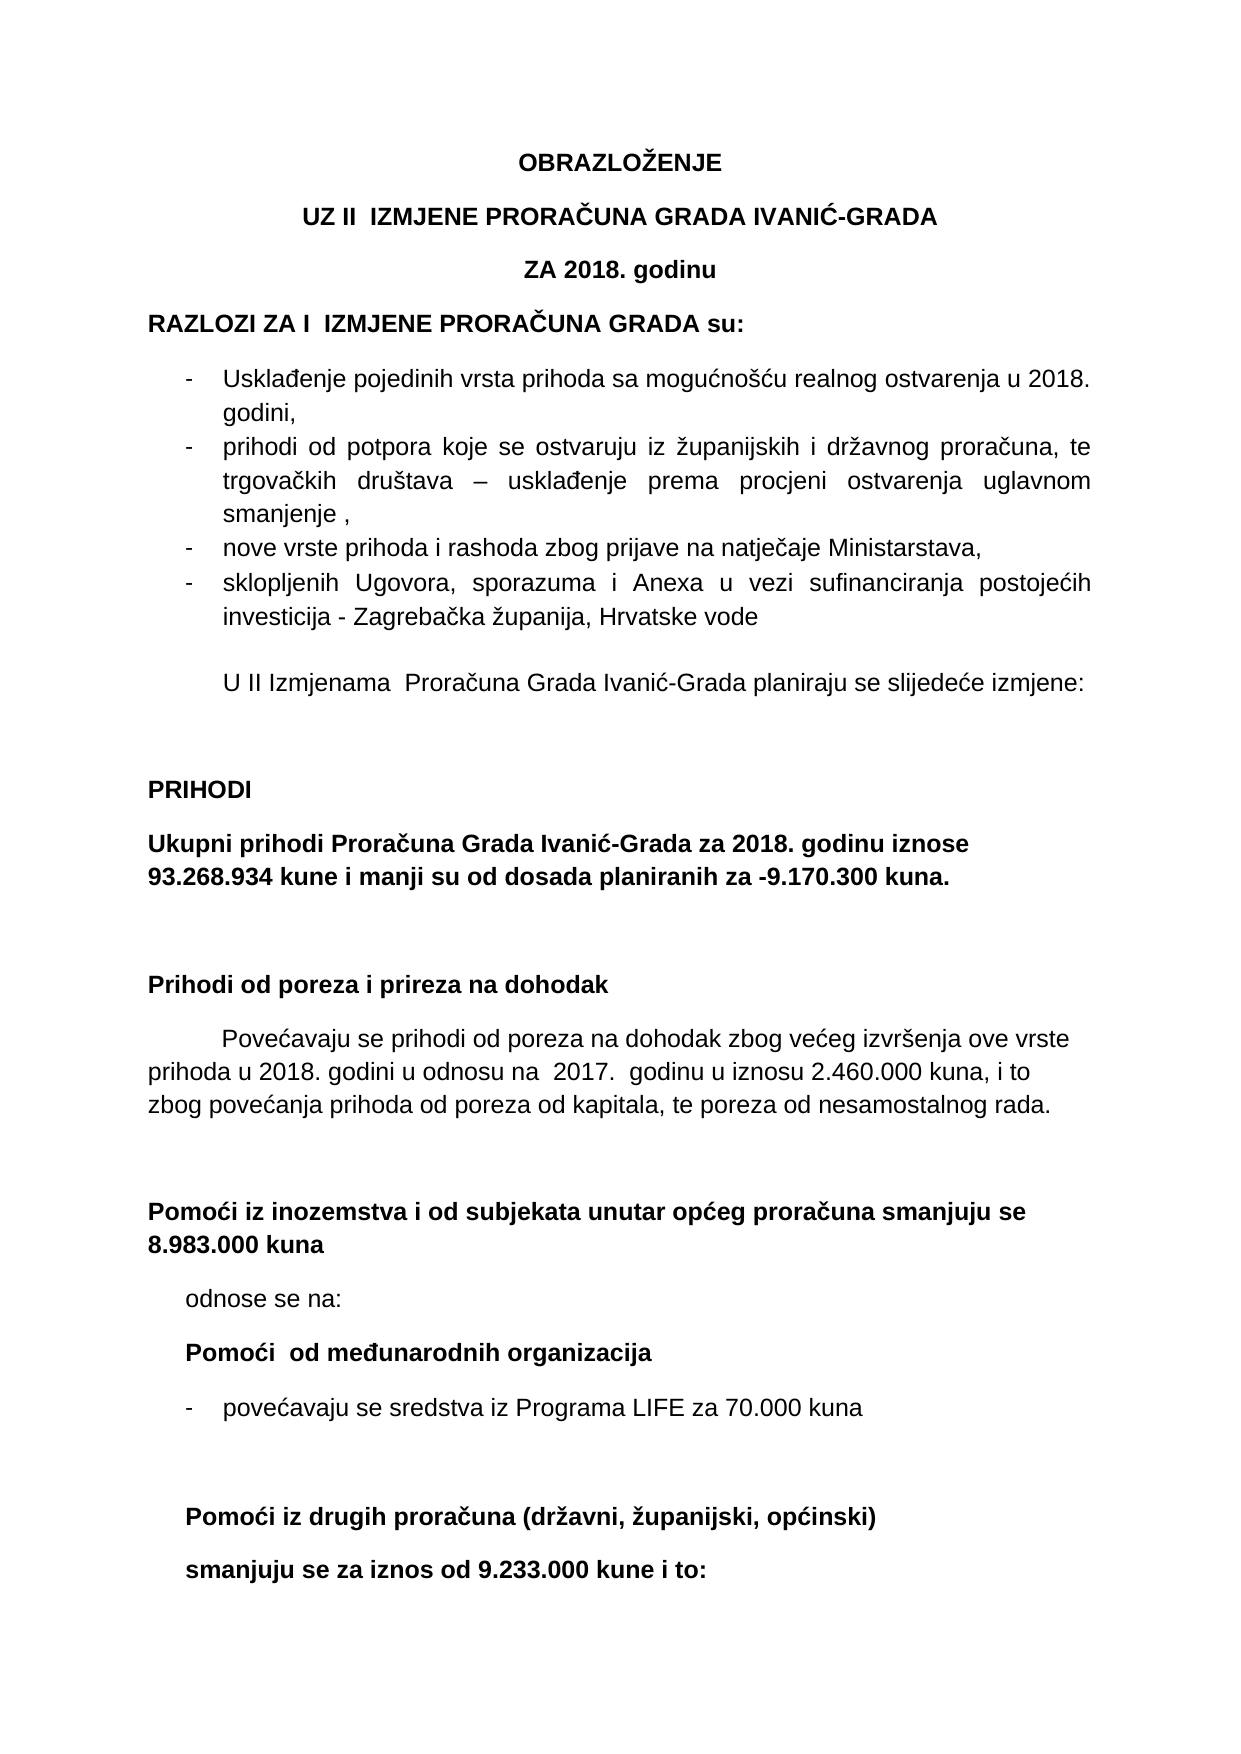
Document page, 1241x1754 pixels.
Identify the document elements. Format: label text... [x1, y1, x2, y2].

text smanjuju se za iznos od 9.233.000 kune i to: [148, 1556, 1093, 1584]
text odnose se na: [148, 1284, 1093, 1313]
text Pomoći iz inozemstva i od subjekata unutar općeg proračuna smanjuju se 8.983.000 kuna [148, 1197, 1093, 1259]
list nove vrste prihoda i rashoda zbog prijave na natječaje Ministarstava, [185, 532, 1093, 562]
text ZA 2018. godinu [148, 255, 1093, 284]
list U II Izmjenama Proračuna Grada Ivanić-Grada planiraju se slijedeće izmjene: [223, 667, 1093, 696]
text Ukupni prihodi Proračuna Grada Ivanić-Grada za 2018. godinu iznose 93.268.934 kune i manji su od dosada planiranih za -9.170.300 kuna. [148, 829, 1093, 891]
text Pomoći iz drugih proračuna (državni, županijski, općinski) [148, 1502, 1093, 1530]
text RAZLOZI ZA I IZMJENE PRORAČUNA GRADA su: [148, 309, 1093, 338]
text OBRAZLOŽENJE [148, 148, 1093, 176]
text PRIHODI [148, 775, 1093, 804]
text Pomoći od međunarodnih organizacija [148, 1338, 1093, 1367]
text UZ II IZMJENE PRORAČUNA GRADA IVANIĆ-GRADA [148, 201, 1093, 230]
text Povećavaju se prihodi od poreza na dohodak zbog većeg izvršenja ove vrste prihoda u 2018. godini u odnosu na 2017. godinu u iznosu 2.460.000 kuna, i to zbog povećanja prihoda od poreza od kapitala, te poreza od nesamostalnog rada. [148, 1024, 1093, 1118]
list prihodi od potpora koje se ostvaruju iz županijskih i državnog proračuna, te trgovačkih društava – usklađenje prema procjeni ostvarenja uglavnom smanjenje , [185, 431, 1093, 527]
list sklopljenih Ugovora, sporazuma i Anexa u vezi sufinanciranja postojećih investicija - Zagrebačka županija, Hrvatske vode [185, 567, 1093, 630]
list povećavaju se sredstva iz Programa LIFE za 70.000 kuna [185, 1392, 1093, 1422]
text Prihodi od poreza i prireza na dohodak [148, 970, 1093, 998]
list Usklađenje pojedinih vrsta prihoda sa mogućnošću realnog ostvarenja u 2018. godini, [185, 363, 1093, 427]
